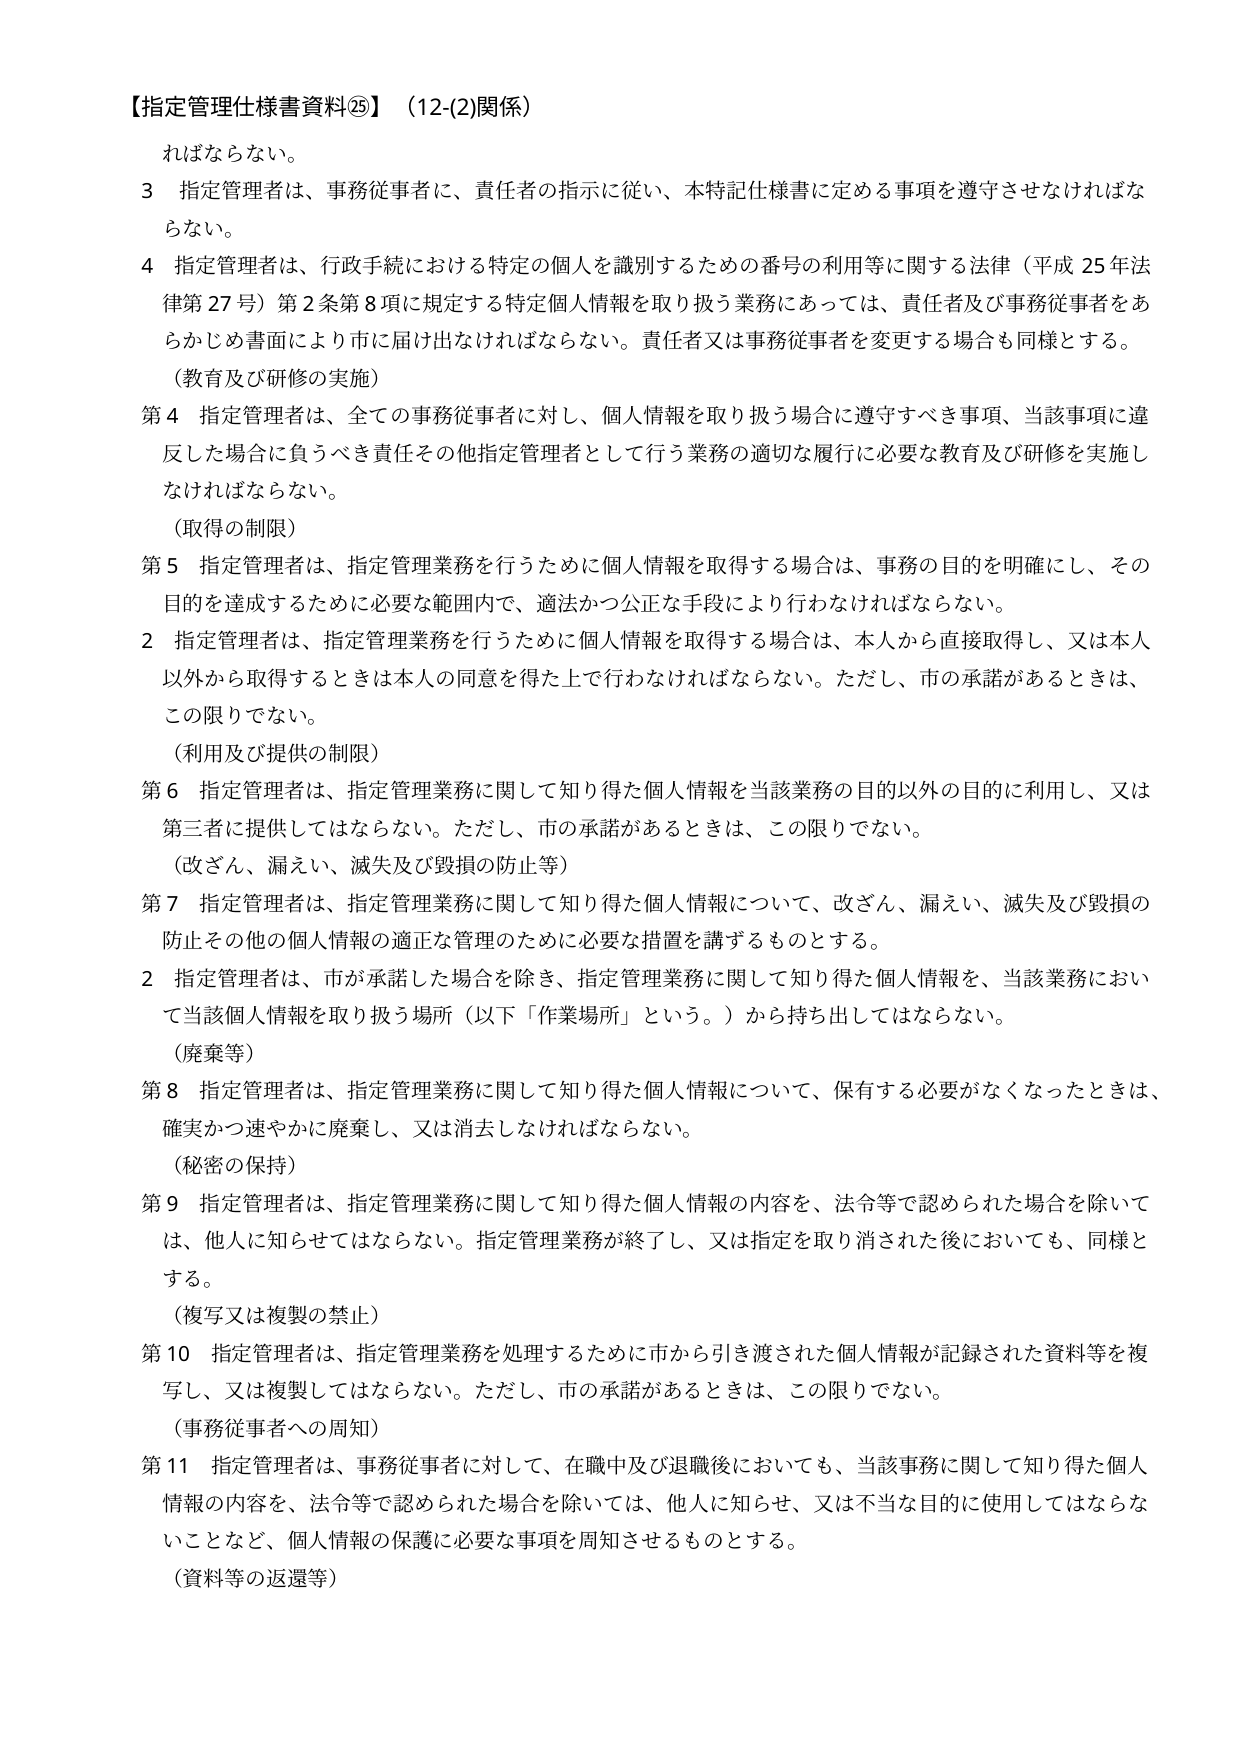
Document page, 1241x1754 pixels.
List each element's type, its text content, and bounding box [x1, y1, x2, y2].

text （教育及び研修の実施） [141, 356, 1152, 394]
text 第5 指定管理者は、指定管理業務を行うために個人情報を取得する場合は、事務の目的を明確にし、その目的を達成するために必要な範囲内で、適法かつ公正な手段により行わなければならない。 [141, 544, 1152, 619]
text （複写又は複製の禁止） [141, 1294, 1152, 1331]
text （利用及び提供の制限） [141, 731, 1152, 769]
text （廃棄等） [141, 1031, 1152, 1069]
text 3 指定管理者は、事務従事者に、責任者の指示に従い、本特記仕様書に定める事項を遵守させなければならない。 [141, 169, 1152, 244]
text （事務従事者への周知） [141, 1406, 1152, 1444]
text 2 指定管理者は、指定管理業務を行うために個人情報を取得する場合は、本人から直接取得し、又は本人以外から取得するときは本人の同意を得た上で行わなければならない。ただし、市の承諾があるときは、この限りでない。 [141, 619, 1152, 731]
text （資料等の返還等） [141, 1556, 1152, 1594]
text 第10 指定管理者は、指定管理業務を処理するために市から引き渡された個人情報が記録された資料等を複写し、又は複製してはならない。ただし、市の承諾があるときは、この限りでない。 [141, 1331, 1152, 1406]
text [141, 131, 1152, 169]
text （取得の制限） [141, 506, 1152, 544]
text 第8 指定管理者は、指定管理業務に関して知り得た個人情報について、保有する必要がなくなったときは、確実かつ速やかに廃棄し、又は消去しなければならない。 [141, 1069, 1152, 1144]
text 第4 指定管理者は、全ての事務従事者に対し、個人情報を取り扱う場合に遵守すべき事項、当該事項に違反した場合に負うべき責任その他指定管理者として行う業務の適切な履行に必要な教育及び研修を実施しなければならない。 [141, 394, 1152, 506]
text 第11 指定管理者は、事務従事者に対して、在職中及び退職後においても、当該事務に関して知り得た個人情報の内容を、法令等で認められた場合を除いては、他人に知らせ、又は不当な目的に使用してはならないことなど、個人情報の保護に必要な事項を周知させるものとする。 [141, 1444, 1152, 1556]
text 第7 指定管理者は、指定管理業務に関して知り得た個人情報について、改ざん、漏えい、滅失及び毀損の防止その他の個人情報の適正な管理のために必要な措置を講ずるものとする。 [141, 881, 1152, 956]
text （改ざん、漏えい、滅失及び毀損の防止等） [141, 844, 1152, 881]
text 第9 指定管理者は、指定管理業務に関して知り得た個人情報の内容を、法令等で認められた場合を除いては、他人に知らせてはならない。指定管理業務が終了し、又は指定を取り消された後においても、同様とする。 [141, 1181, 1152, 1294]
text （秘密の保持） [141, 1144, 1152, 1181]
text 4 指定管理者は、行政手続における特定の個人を識別するための番号の利用等に関する法律（平成25年法律第27号）第2条第8項に規定する特定個人情報を取り扱う業務にあっては、責任者及び事務従事者をあらかじめ書面により市に届け出なければならない。責任者又は事務従事者を変更する場合も同様とする。 [141, 244, 1152, 356]
text 第6 指定管理者は、指定管理業務に関して知り得た個人情報を当該業務の目的以外の目的に利用し、又は第三者に提供してはならない。ただし、市の承諾があるときは、この限りでない。 [141, 769, 1152, 844]
text 2 指定管理者は、市が承諾した場合を除き、指定管理業務に関して知り得た個人情報を、当該業務において当該個人情報を取り扱う場所（以下「作業場所」という。）から持ち出してはならない。 [141, 956, 1152, 1031]
